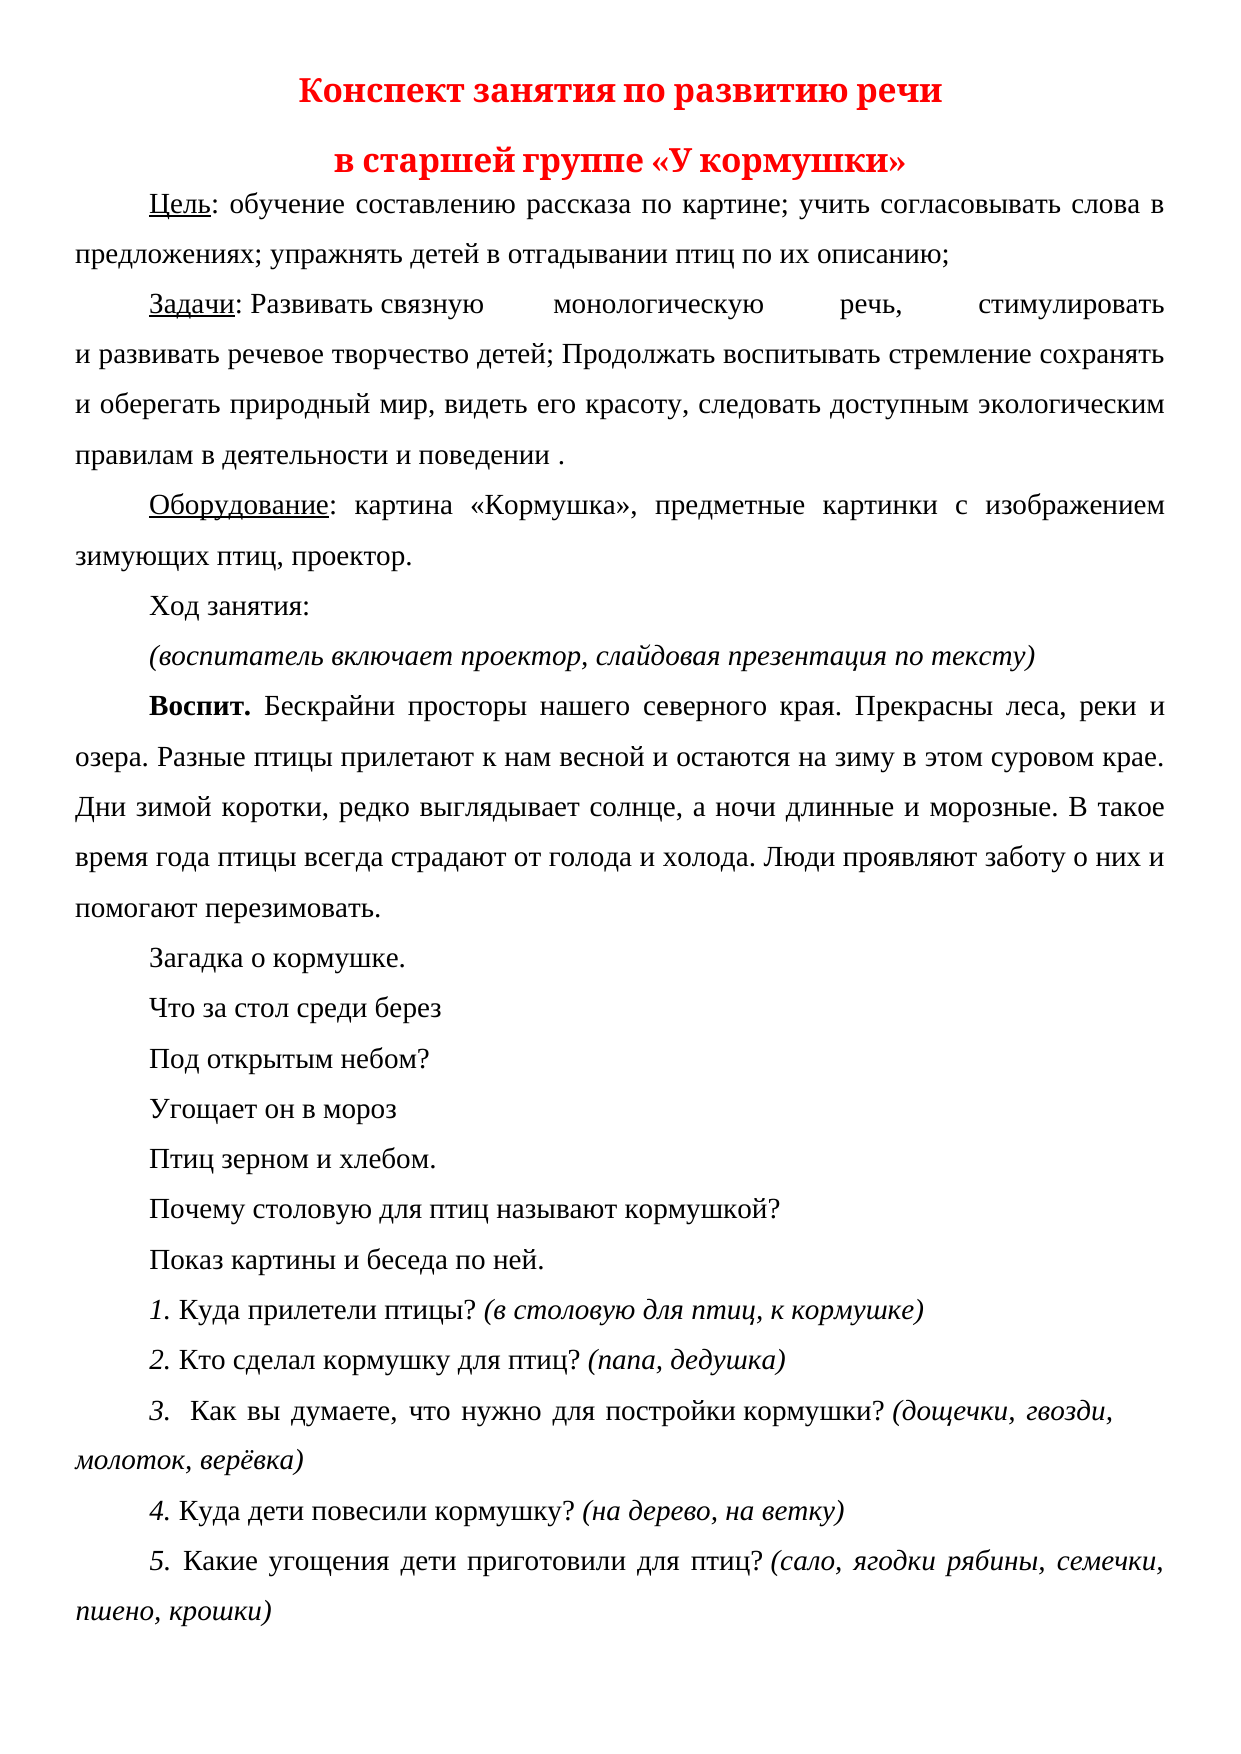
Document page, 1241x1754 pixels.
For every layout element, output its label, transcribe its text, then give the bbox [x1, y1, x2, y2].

subtitle Конспект занятия по развитию речи [188, 73, 1052, 111]
text Почему столовую для птиц называют кормушкой? Показ картины и беседа по ней. [149, 1192, 782, 1276]
text в старшей группе «У кормушки» [188, 142, 1052, 181]
list Кто сделал кормушку для птиц? (папа, дедушка) [149, 1342, 1190, 1376]
list Как вы думаете, что нужно для постройки кормушки? (дощечки, гвозди, молоток, верёвка) [75, 1393, 1166, 1476]
text Загадка о кормушке. Что за стол среди берез Под открытым небом? Угощает он в мороз Птиц зерном и хлебом. [149, 940, 443, 1175]
list Куда дети повесили кормушку? (на дерево, на ветку) [149, 1493, 1190, 1526]
list Куда прилетели птицы? (в столовую для птиц, к кормушке) [149, 1293, 1190, 1326]
text Ход занятия: [149, 588, 1190, 622]
text Задачи: Развивать связную монологическую речь, стимулировать и развивать речевое творчество детей; Продолжать воспитывать стремление сохранять и оберегать природный мир, видеть его красоту, следовать доступным экологическим правилам в деятельности и поведении . [75, 286, 1166, 471]
text (воспитатель включает проектор, слайдовая презентация по тексту) [149, 638, 1190, 672]
text Воспит. Бескрайни просторы нашего северного края. Прекрасны леса, реки и озера. Разные птицы прилетают к нам весной и остаются на зиму в этом суровом крае. Дни зимой коротки, редко выглядывает солнце, а ночи длинные и морозные. В такое время года птицы всегда страдают от голода и холода. Люди проявляют заботу о них и помогают перезимовать. [75, 688, 1166, 923]
list Какие угощения дети приготовили для птиц? (сало, ягодки рябины, семечки, пшено, крошки) [75, 1543, 1166, 1627]
text Цель: обучение составлению рассказа по картине; учить согласовывать слова в предложениях; упражнять детей в отгадывании птиц по их описанию; [75, 186, 1165, 269]
text Оборудование: картина «Кормушка», предметные картинки с изображением зимующих птиц, проектор. [75, 487, 1165, 571]
